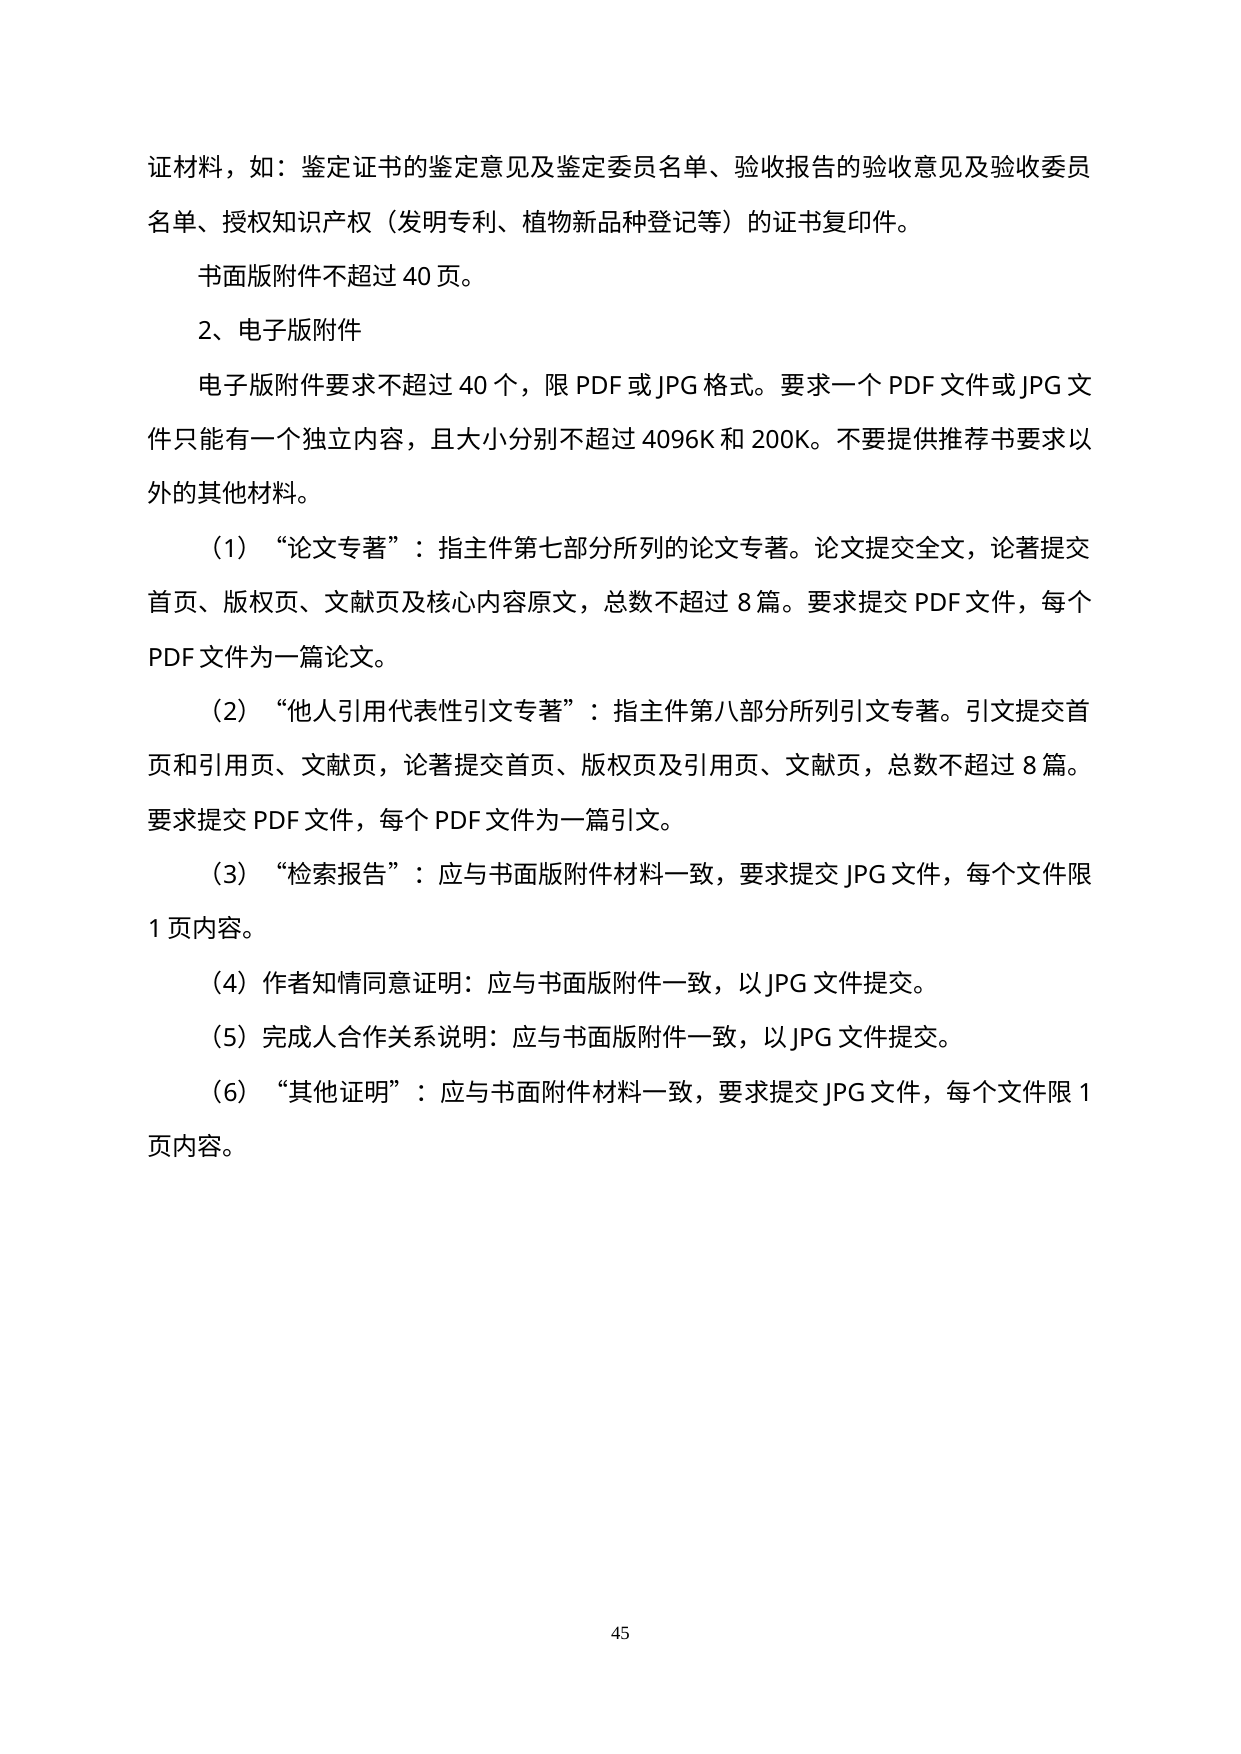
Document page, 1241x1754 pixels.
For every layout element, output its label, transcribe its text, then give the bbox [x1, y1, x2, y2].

text （1）“论文专著”：指主件第七部分所列的论文专著。论文提交全文，论著提交首页、版权页、文献页及核心内容原文，总数不超过8篇。要求提交PDF文件，每个PDF文件为一篇论文。 [148, 528, 1092, 673]
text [148, 148, 1092, 238]
text （5）完成人合作关系说明：应与书面版附件一致，以JPG 文件提交。 [148, 1018, 1092, 1054]
text （3）“检索报告”：应与书面版附件材料一致，要求提交JPG文件，每个文件限1页内容。 [148, 854, 1092, 945]
text 电子版附件要求不超过40个，限PDF或JPG格式。要求一个PDF文件或JPG文件只能有一个独立内容，且大小分别不超过4096K和200K。不要提供推荐书要求以外的其他材料。 [148, 365, 1092, 510]
text （2）“他人引用代表性引文专著”：指主件第八部分所列引文专著。引文提交首页和引用页、文献页，论著提交首页、版权页及引用页、文献页，总数不超过8篇。要求提交PDF文件，每个PDF文件为一篇引文。 [148, 691, 1092, 836]
text （4）作者知情同意证明：应与书面版附件一致，以JPG 文件提交。 [148, 963, 1092, 999]
text （6）“其他证明”：应与书面附件材料一致，要求提交JPG文件，每个文件限1页内容。 [148, 1072, 1092, 1163]
text 2、电子版附件 [148, 311, 1092, 347]
text 书面版附件不超过40页。 [148, 256, 1092, 293]
